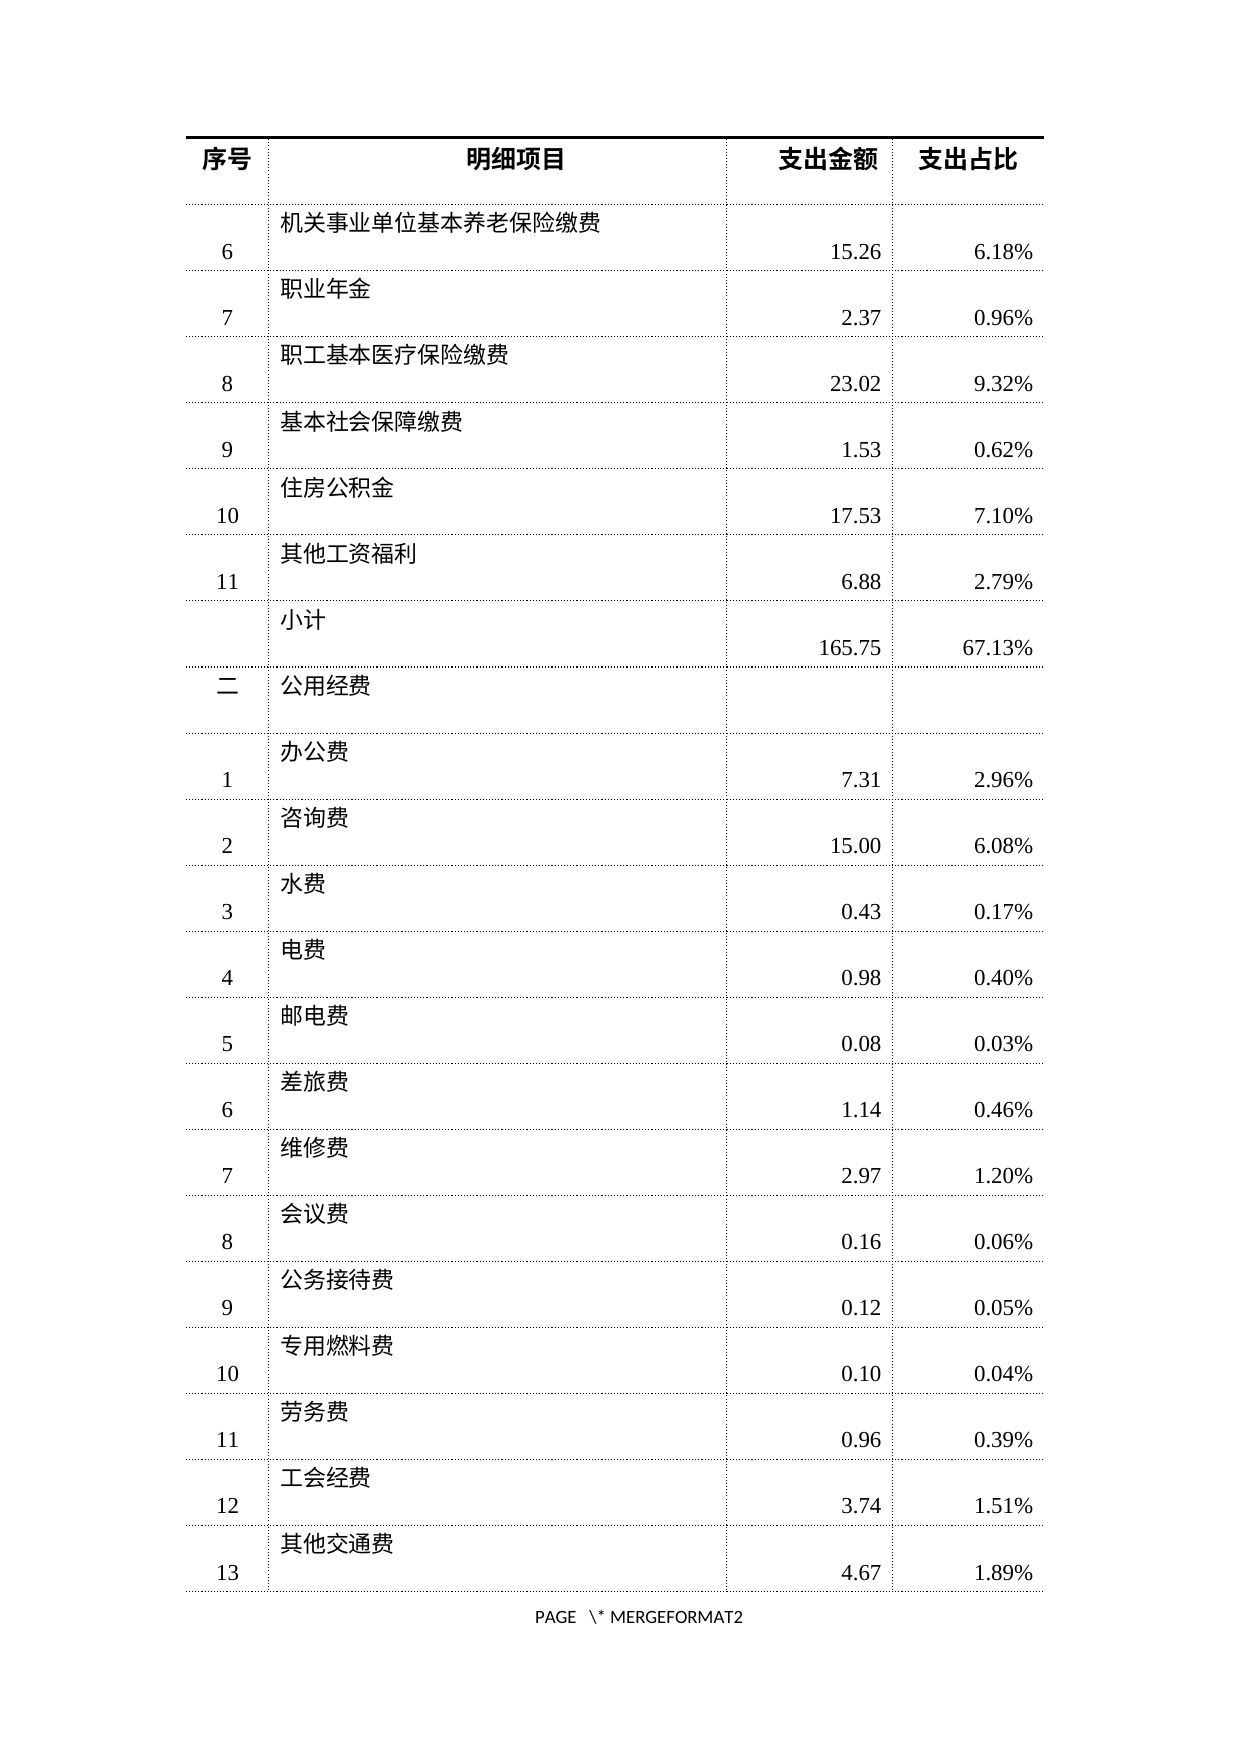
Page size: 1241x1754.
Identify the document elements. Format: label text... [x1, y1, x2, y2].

table_cell 13 [186, 1525, 269, 1591]
table_cell 办公费 [269, 733, 727, 798]
table_cell 8 [186, 336, 269, 402]
table_cell 67.13% [893, 600, 1044, 666]
table_cell 2.37 [727, 270, 892, 336]
table_cell 0.62% [893, 402, 1044, 468]
table_cell 专用燃料费 [269, 1327, 727, 1393]
table_cell 23.02 [727, 336, 892, 402]
table_cell 4.67 [727, 1525, 892, 1591]
table_cell 6.18% [893, 204, 1044, 270]
table_cell 7 [186, 1129, 269, 1195]
table_cell 0.05% [893, 1261, 1044, 1327]
table_header 支出占比 [893, 139, 1044, 204]
table_cell 0.08 [727, 997, 892, 1063]
table_cell 0.12 [727, 1261, 892, 1327]
table_cell 2 [186, 799, 269, 864]
table_cell 5 [186, 997, 269, 1063]
table_cell 1 [186, 733, 269, 798]
table_cell 17.53 [727, 468, 892, 534]
table_cell 1.89% [893, 1525, 1044, 1591]
table_cell 0.39% [893, 1393, 1044, 1459]
table_cell [186, 600, 269, 666]
table_cell 1.14 [727, 1063, 892, 1129]
table_cell 165.75 [727, 600, 892, 666]
table_cell 劳务费 [269, 1393, 727, 1459]
table_cell 0.43 [727, 865, 892, 931]
table_cell 6.08% [893, 799, 1044, 864]
table_cell 其他工资福利 [269, 534, 727, 600]
table_cell 3 [186, 865, 269, 931]
table_cell 2.97 [727, 1129, 892, 1195]
table_cell 9.32% [893, 336, 1044, 402]
table_cell [727, 666, 892, 732]
table_cell 0.98 [727, 931, 892, 997]
table_cell 9 [186, 1261, 269, 1327]
table_cell 12 [186, 1459, 269, 1525]
table_cell 基本社会保障缴费 [269, 402, 727, 468]
table_cell 职工基本医疗保险缴费 [269, 336, 727, 402]
table_cell 会议费 [269, 1195, 727, 1261]
table_cell 住房公积金 [269, 468, 727, 534]
table_cell 0.06% [893, 1195, 1044, 1261]
table_cell 0.96% [893, 270, 1044, 336]
table_cell 2.96% [893, 733, 1044, 798]
table_cell 15.26 [727, 204, 892, 270]
table_cell 工会经费 [269, 1459, 727, 1525]
table_cell 7.10% [893, 468, 1044, 534]
table_cell 0.10 [727, 1327, 892, 1393]
table_cell 二 [186, 666, 269, 732]
table_cell 0.16 [727, 1195, 892, 1261]
table_cell 0.96 [727, 1393, 892, 1459]
table_cell 邮电费 [269, 997, 727, 1063]
table_cell 7 [186, 270, 269, 336]
table_cell 4 [186, 931, 269, 997]
table_cell 0.17% [893, 865, 1044, 931]
table_cell 1.20% [893, 1129, 1044, 1195]
table_cell 0.03% [893, 997, 1044, 1063]
table_cell 6 [186, 1063, 269, 1129]
table_cell 电费 [269, 931, 727, 997]
table_cell 1.53 [727, 402, 892, 468]
table_cell 咨询费 [269, 799, 727, 864]
table_cell 公用经费 [269, 666, 727, 732]
table_cell 10 [186, 468, 269, 534]
table_cell 15.00 [727, 799, 892, 864]
table_cell 职业年金 [269, 270, 727, 336]
table_cell 小计 [269, 600, 727, 666]
table_cell 维修费 [269, 1129, 727, 1195]
table_cell 水费 [269, 865, 727, 931]
table_cell 差旅费 [269, 1063, 727, 1129]
table_cell 0.04% [893, 1327, 1044, 1393]
table_cell 9 [186, 402, 269, 468]
table_cell 8 [186, 1195, 269, 1261]
table_cell 6.88 [727, 534, 892, 600]
table_cell 0.40% [893, 931, 1044, 997]
table_cell 1.51% [893, 1459, 1044, 1525]
table_cell 其他交通费 [269, 1525, 727, 1591]
table_cell 7.31 [727, 733, 892, 798]
table_header 支出金额 [727, 139, 892, 204]
table_cell [893, 666, 1044, 732]
table_header 序号 [186, 139, 269, 204]
table_cell 6 [186, 204, 269, 270]
table_header 明细项目 [269, 139, 727, 204]
table_cell 2.79% [893, 534, 1044, 600]
table_cell 11 [186, 1393, 269, 1459]
table_cell 机关事业单位基本养老保险缴费 [269, 204, 727, 270]
table_cell 10 [186, 1327, 269, 1393]
table_cell 11 [186, 534, 269, 600]
table_cell 0.46% [893, 1063, 1044, 1129]
table_cell 3.74 [727, 1459, 892, 1525]
table_cell 公务接待费 [269, 1261, 727, 1327]
